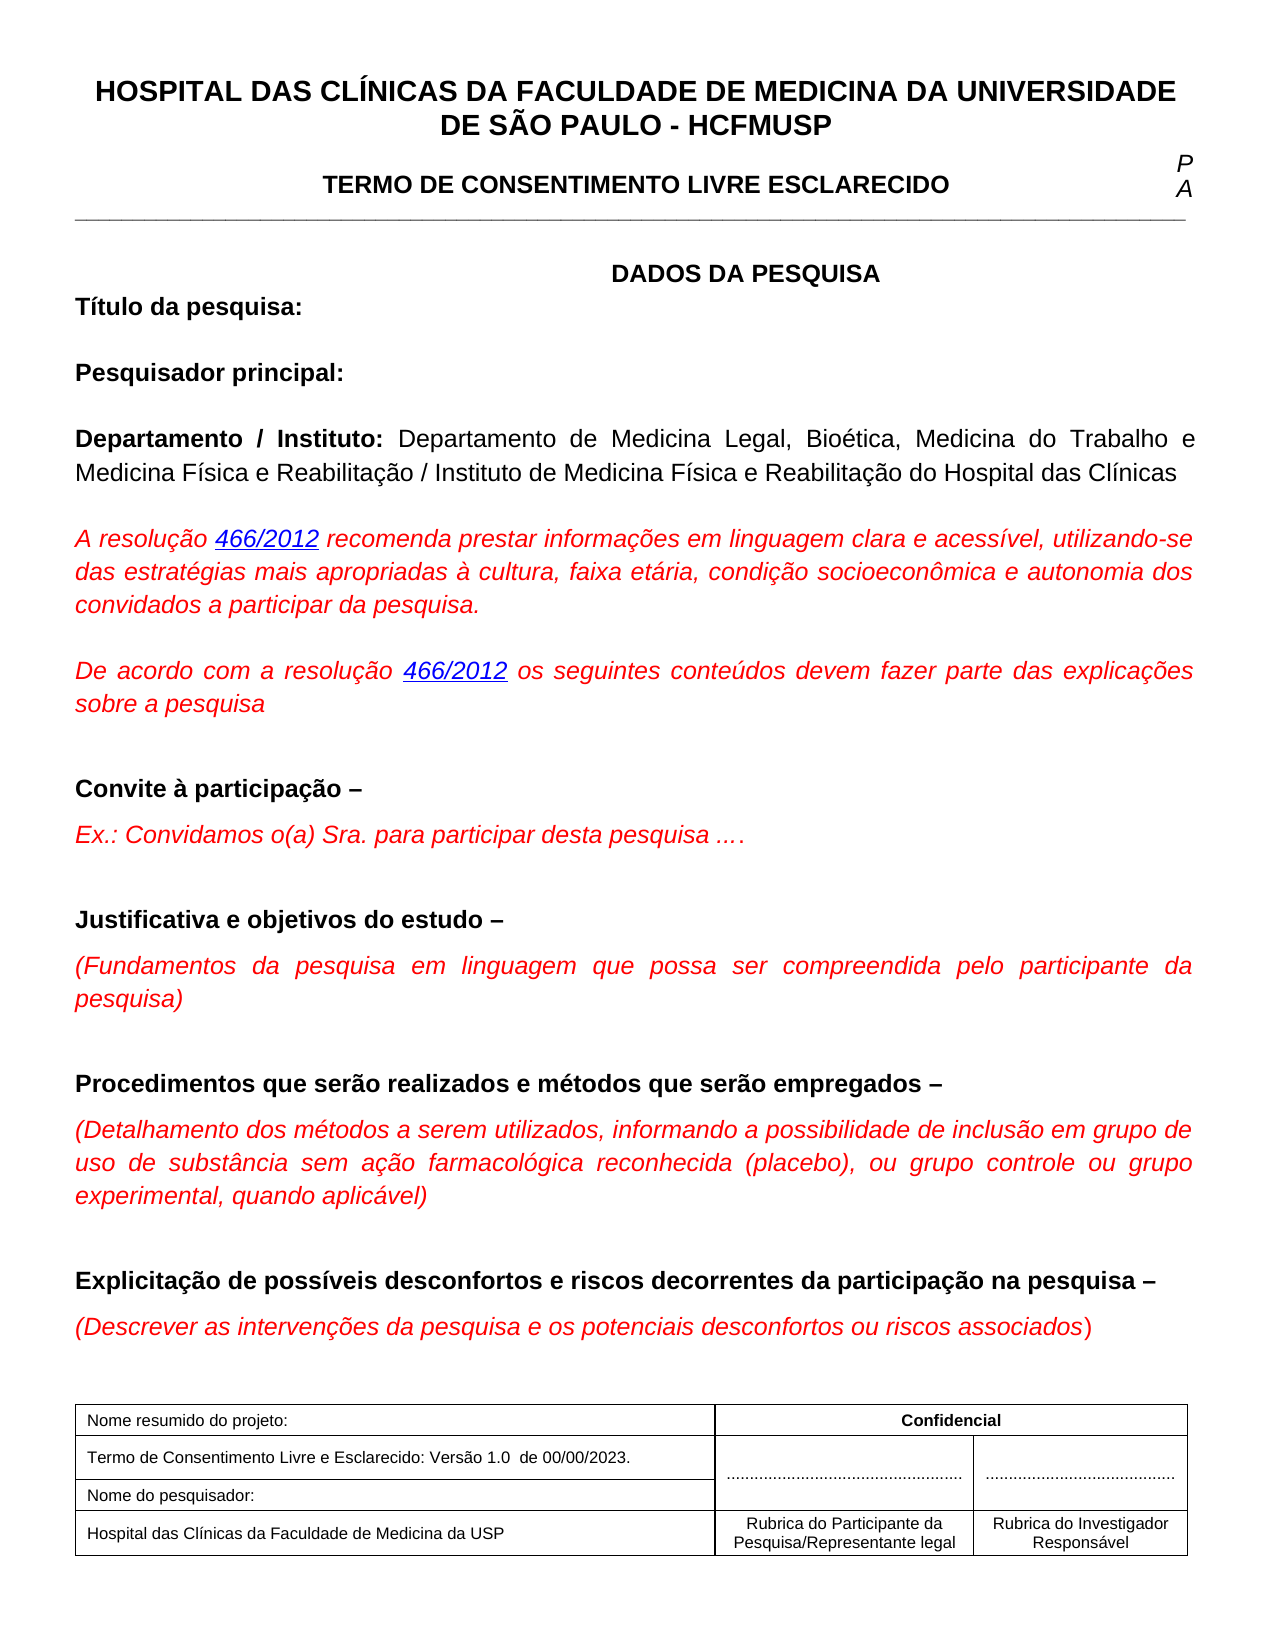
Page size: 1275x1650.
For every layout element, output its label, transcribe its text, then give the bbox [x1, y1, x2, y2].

text (Descrever as intervenções da pesquisa e os potenciais desconfortos ou riscos associados) [75, 1312, 1197, 1341]
title DADOS DA PESQUISA [328, 259, 912, 288]
text Convite à participação – [75, 774, 1197, 803]
text Ex.: Convidamos o(a) Sra. para participar desta pesquisa .... [75, 820, 1197, 848]
text Justificativa e objetivos do estudo – [75, 905, 1197, 934]
subtitle Pesquisador principal: [75, 358, 1197, 387]
text Explicitação de possíveis desconfortos e riscos decorrentes da participação na pesquisa – [75, 1266, 1197, 1295]
text A resolução 466/2012 recomenda prestar informações em linguagem clara e acessível, utilizando-se das estratégias mais apropriadas à cultura, faixa etária, condição socioeconômica e autonomia dos convidados a participar da pesquisa. [75, 523, 1197, 618]
text Procedimentos que serão realizados e métodos que serão empregados – [75, 1069, 1197, 1098]
text De acordo com a resolução 466/2012 os seguintes conteúdos devem fazer parte das explicações sobre a pesquisa [75, 656, 1197, 717]
subtitle Título da pesquisa: [75, 292, 1197, 321]
text (Detalhamento dos métodos a serem utilizados, informando a possibilidade de inclusão em grupo de uso de substância sem ação farmacológica reconhecida (placebo), ou grupo controle ou grupo experimental, quando aplicável) [75, 1115, 1197, 1209]
text (Fundamentos da pesquisa em linguagem que possa ser compreendida pelo participante da pesquisa) [75, 951, 1197, 1012]
text Departamento / Instituto: Departamento de Medicina Legal, Bioética, Medicina do Trabalho e Medicina Física e Reabilitação / Instituto de Medicina Física e Reabilitação do Hospital das Clínicas [75, 424, 1197, 486]
